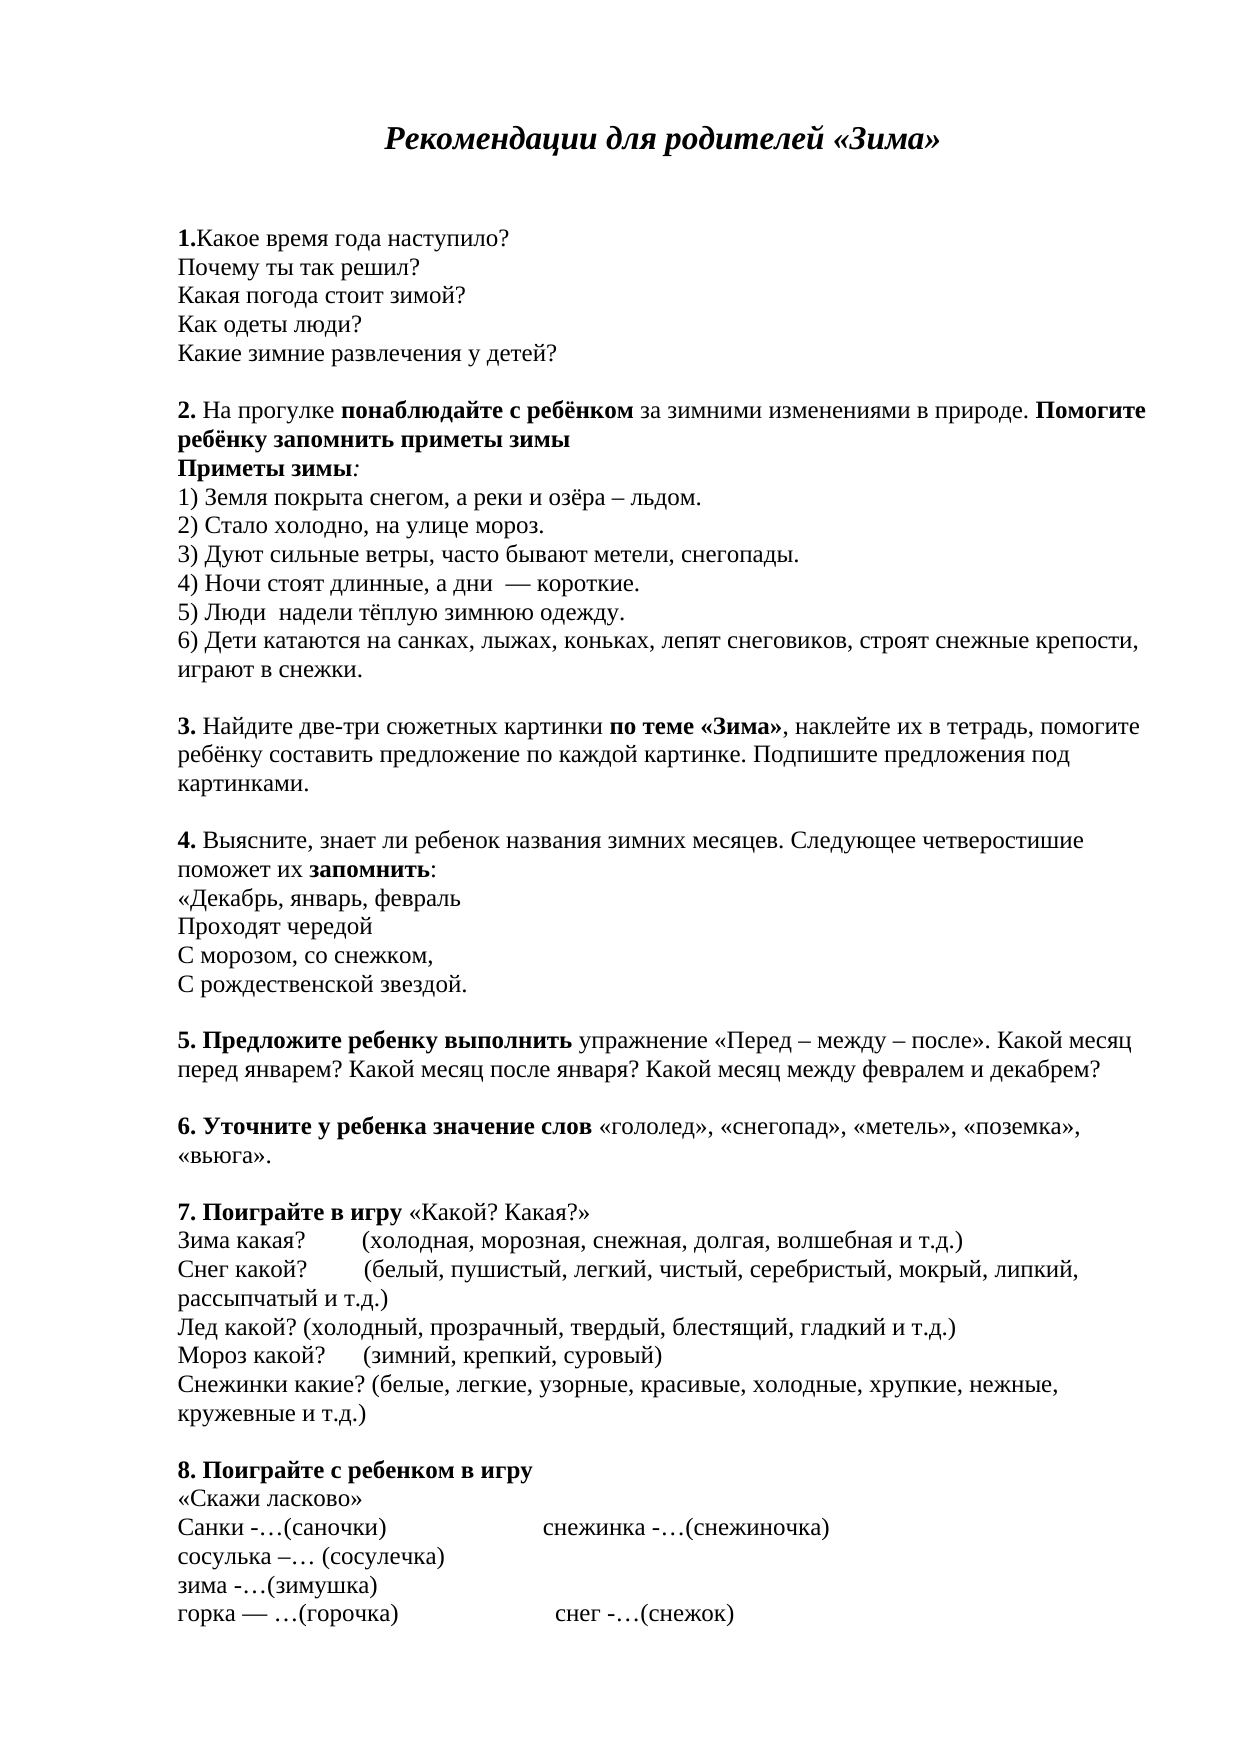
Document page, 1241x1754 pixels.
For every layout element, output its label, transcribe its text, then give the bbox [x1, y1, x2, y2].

text Какая погода стоит зимой? [177, 280, 1152, 309]
text Рекомендации для родителей «Зима» [177, 118, 1152, 156]
text 6) Дети катаются на санках, лыжах, коньках, лепят снеговиков, строят снежные крепости, играют в снежки. [177, 625, 1152, 683]
text Снег какой? (белый, пушистый, легкий, чистый, серебристый, мокрый, липкий, рассыпчатый и т.д.) [177, 1254, 1152, 1312]
text 4) Ночи стоят длинные, а дни — короткие. [177, 568, 1152, 597]
text Какие зимние развлечения у детей? [177, 338, 1152, 367]
text сосулька –… (сосулечка) [177, 1541, 1152, 1570]
text 8. Поиграйте с ребенком в игру [177, 1455, 1152, 1483]
text Мороз какой? (зимний, крепкий, суровый) [177, 1340, 1152, 1369]
text 2) Стало холодно, на улице мороз. [177, 510, 1152, 539]
text Зима какая? (холодная, морозная, снежная, долгая, волшебная и т.д.) [177, 1225, 1152, 1254]
text «Скажи ласково» [177, 1483, 1152, 1512]
text горка — …(горочка) снег -…(снежок) [177, 1598, 1152, 1627]
text Как одеты люди? [177, 309, 1152, 338]
text С рождественской звездой. [177, 969, 1152, 998]
text Приметы зимы: [177, 453, 1152, 482]
text 3. Найдите две-три сюжетных картинки по теме «Зима», наклейте их в тетрадь, помогите ребёнку составить предложение по каждой картинке. Подпишите предложения под картинками. [177, 711, 1152, 797]
text «Декабрь, январь, февраль [177, 883, 1152, 911]
text 1) Земля покрыта снегом, а реки и озёра – льдом. [177, 482, 1152, 510]
text 7. Поиграйте в игру «Какой? Какая?» [177, 1197, 1152, 1225]
text 1.Какое время года наступило? [177, 223, 1152, 252]
text Лед какой? (холодный, прозрачный, твердый, блестящий, гладкий и т.д.) [177, 1312, 1152, 1340]
text 3) Дуют сильные ветры, часто бывают метели, снегопады. [177, 539, 1152, 568]
text Снежинки какие? (белые, легкие, узорные, красивые, холодные, хрупкие, нежные, кружевные и т.д.) [177, 1369, 1152, 1427]
text С морозом, со снежком, [177, 940, 1152, 969]
text Санки -…(саночки) снежинка -…(снежиночка) [177, 1512, 1152, 1541]
text Почему ты так решил? [177, 252, 1152, 280]
text Проходят чередой [177, 911, 1152, 940]
text 5) Люди надели тёплую зимнюю одежду. [177, 597, 1152, 625]
text 6. Уточните у ребенка значение слов «гололед», «снегопад», «метель», «поземка», «вьюга». [177, 1111, 1152, 1169]
text 5. Предложите ребенку выполнить упражнение «Перед – между – после». Какой месяц перед январем? Какой месяц после января? Какой месяц между февралем и декабрем? [177, 1026, 1152, 1083]
text 4. Выясните, знает ли ребенок названия зимних месяцев. Следующее четверостишие поможет их запомнить: [177, 825, 1152, 883]
text 2. На прогулке понаблюдайте с ребёнком за зимними изменениями в природе. Помогите ребёнку запомнить приметы зимы [177, 395, 1152, 453]
text зима -…(зимушка) [177, 1570, 1152, 1598]
